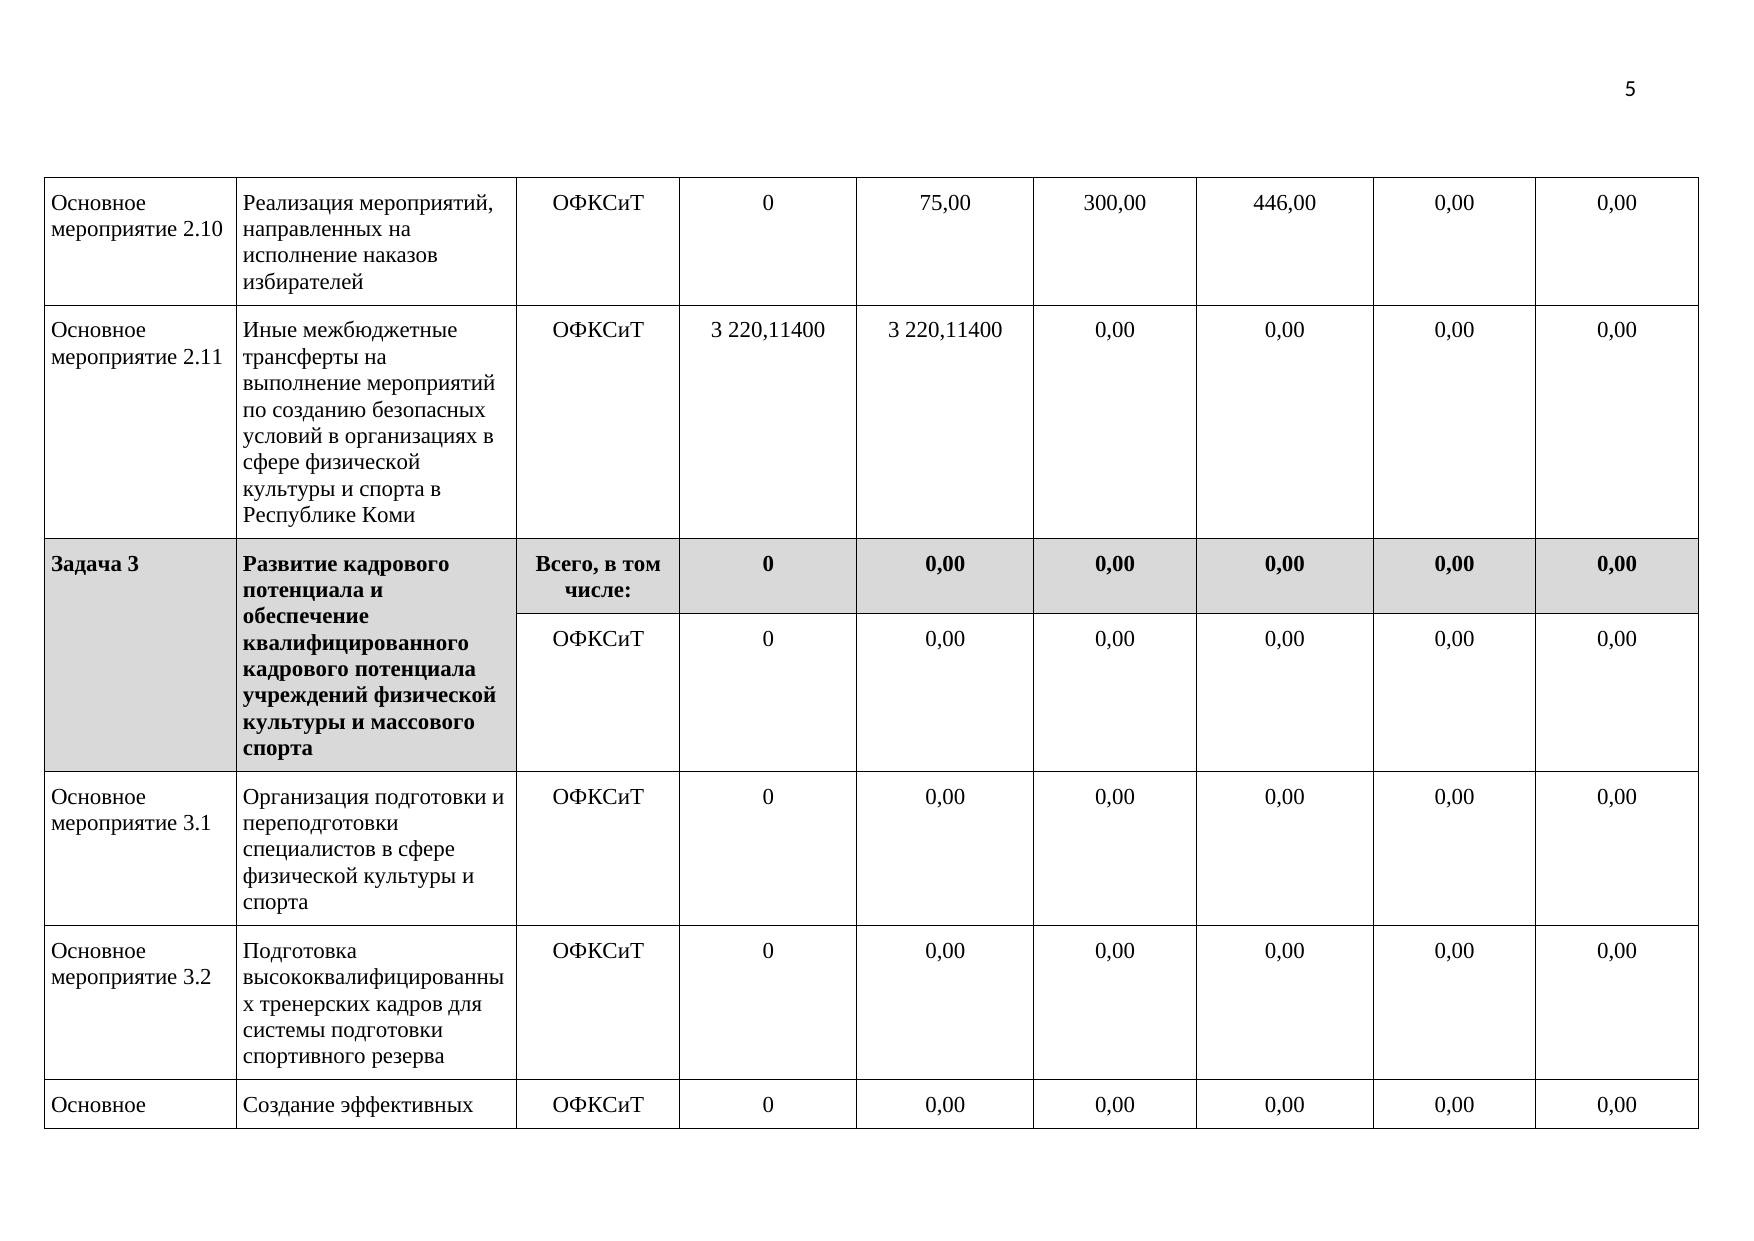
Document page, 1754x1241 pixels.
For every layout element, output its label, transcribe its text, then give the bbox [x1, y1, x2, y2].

table_cell ОФКСиТ [517, 614, 679, 771]
table_cell Организация подготовки и переподготовки специалистов в сфере физической культуры и спорта [237, 772, 516, 925]
table_cell 0,00 [680, 772, 856, 925]
table_cell Основное мероприятие 2.11 [45, 306, 236, 538]
table_cell 0,00 [1034, 772, 1196, 925]
table_cell Задача 3 [45, 539, 236, 771]
table_cell 0,00 [680, 614, 856, 771]
table_cell 300,00 [1034, 178, 1196, 305]
table_cell 0,00 [1536, 539, 1698, 613]
table_cell 0,00 [1374, 614, 1535, 771]
table_cell 0,00 [680, 1080, 856, 1128]
table_cell 0,00 [857, 539, 1033, 613]
table_cell 0,00 [1374, 1080, 1535, 1128]
table_cell 0,00 [680, 926, 856, 1079]
table_cell 75,00 [857, 178, 1033, 305]
table_cell 3 220,11400 [680, 306, 856, 538]
table_cell ОФКСиТ [517, 178, 679, 305]
table_cell 0,00 [857, 1080, 1033, 1128]
table_cell 0,00 [1536, 772, 1698, 925]
table_cell ОФКСиТ [517, 306, 679, 538]
table_cell 3 220,11400 [857, 306, 1033, 538]
table_cell 0,00 [1034, 306, 1196, 538]
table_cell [237, 1080, 516, 1128]
table_cell ОФКСиТ [517, 926, 679, 1079]
table_cell 0,00 [1197, 306, 1373, 538]
table_cell 0,00 [857, 772, 1033, 925]
table_cell 0,00 [857, 926, 1033, 1079]
table_cell 0,00 [1374, 926, 1535, 1079]
table_cell 0,00 [1536, 614, 1698, 771]
table_cell 0,00 [1536, 926, 1698, 1079]
table_cell 821,00 [680, 178, 856, 305]
table_cell 0,00 [1034, 539, 1196, 613]
table_cell 0,00 [1374, 178, 1535, 305]
table_cell Основное мероприятие 3.1 [45, 772, 236, 925]
table_cell 0,00 [1374, 306, 1535, 538]
table_cell 0,00 [680, 539, 856, 613]
table_cell Подготовка высококвалифицированных тренерских кадров для системы подготовки спортивного резерва [237, 926, 516, 1079]
table_cell Основное мероприятие 3.2 [45, 926, 236, 1079]
table_cell 0,00 [1374, 539, 1535, 613]
table_cell 0,00 [1034, 926, 1196, 1079]
table_cell 0,00 [1034, 1080, 1196, 1128]
table_cell 0,00 [1197, 1080, 1373, 1128]
table_cell ОФКСиТ [517, 1080, 679, 1128]
table_cell 0,00 [1197, 614, 1373, 771]
table_cell 446,00 [1197, 178, 1373, 305]
table_cell 0,00 [1034, 614, 1196, 771]
table_cell Всего, в том числе: [517, 539, 679, 613]
table_cell Развитие кадрового потенциала и обеспечение квалифицированного кадрового потенциала учреждений физической культуры и массового спорта [237, 539, 516, 771]
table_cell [45, 1080, 236, 1128]
table_cell Реализация мероприятий, направленных на исполнение наказов избирателей [237, 178, 516, 305]
table_cell 0,00 [1536, 1080, 1698, 1128]
table_cell 0,00 [1197, 539, 1373, 613]
table_cell 0,00 [857, 614, 1033, 771]
table_cell ОФКСиТ [517, 772, 679, 925]
table_cell 0,00 [1197, 772, 1373, 925]
table_cell 0,00 [1197, 926, 1373, 1079]
table_cell 0,00 [1536, 178, 1698, 305]
table_cell Иные межбюджетные трансферты на выполнение мероприятий по созданию безопасных условий в организациях в сфере физической культуры и спорта в Республике Коми [237, 306, 516, 538]
table_cell Основное мероприятие 2.10 [45, 178, 236, 305]
table_cell 0,00 [1536, 306, 1698, 538]
table_cell 0,00 [1374, 772, 1535, 925]
